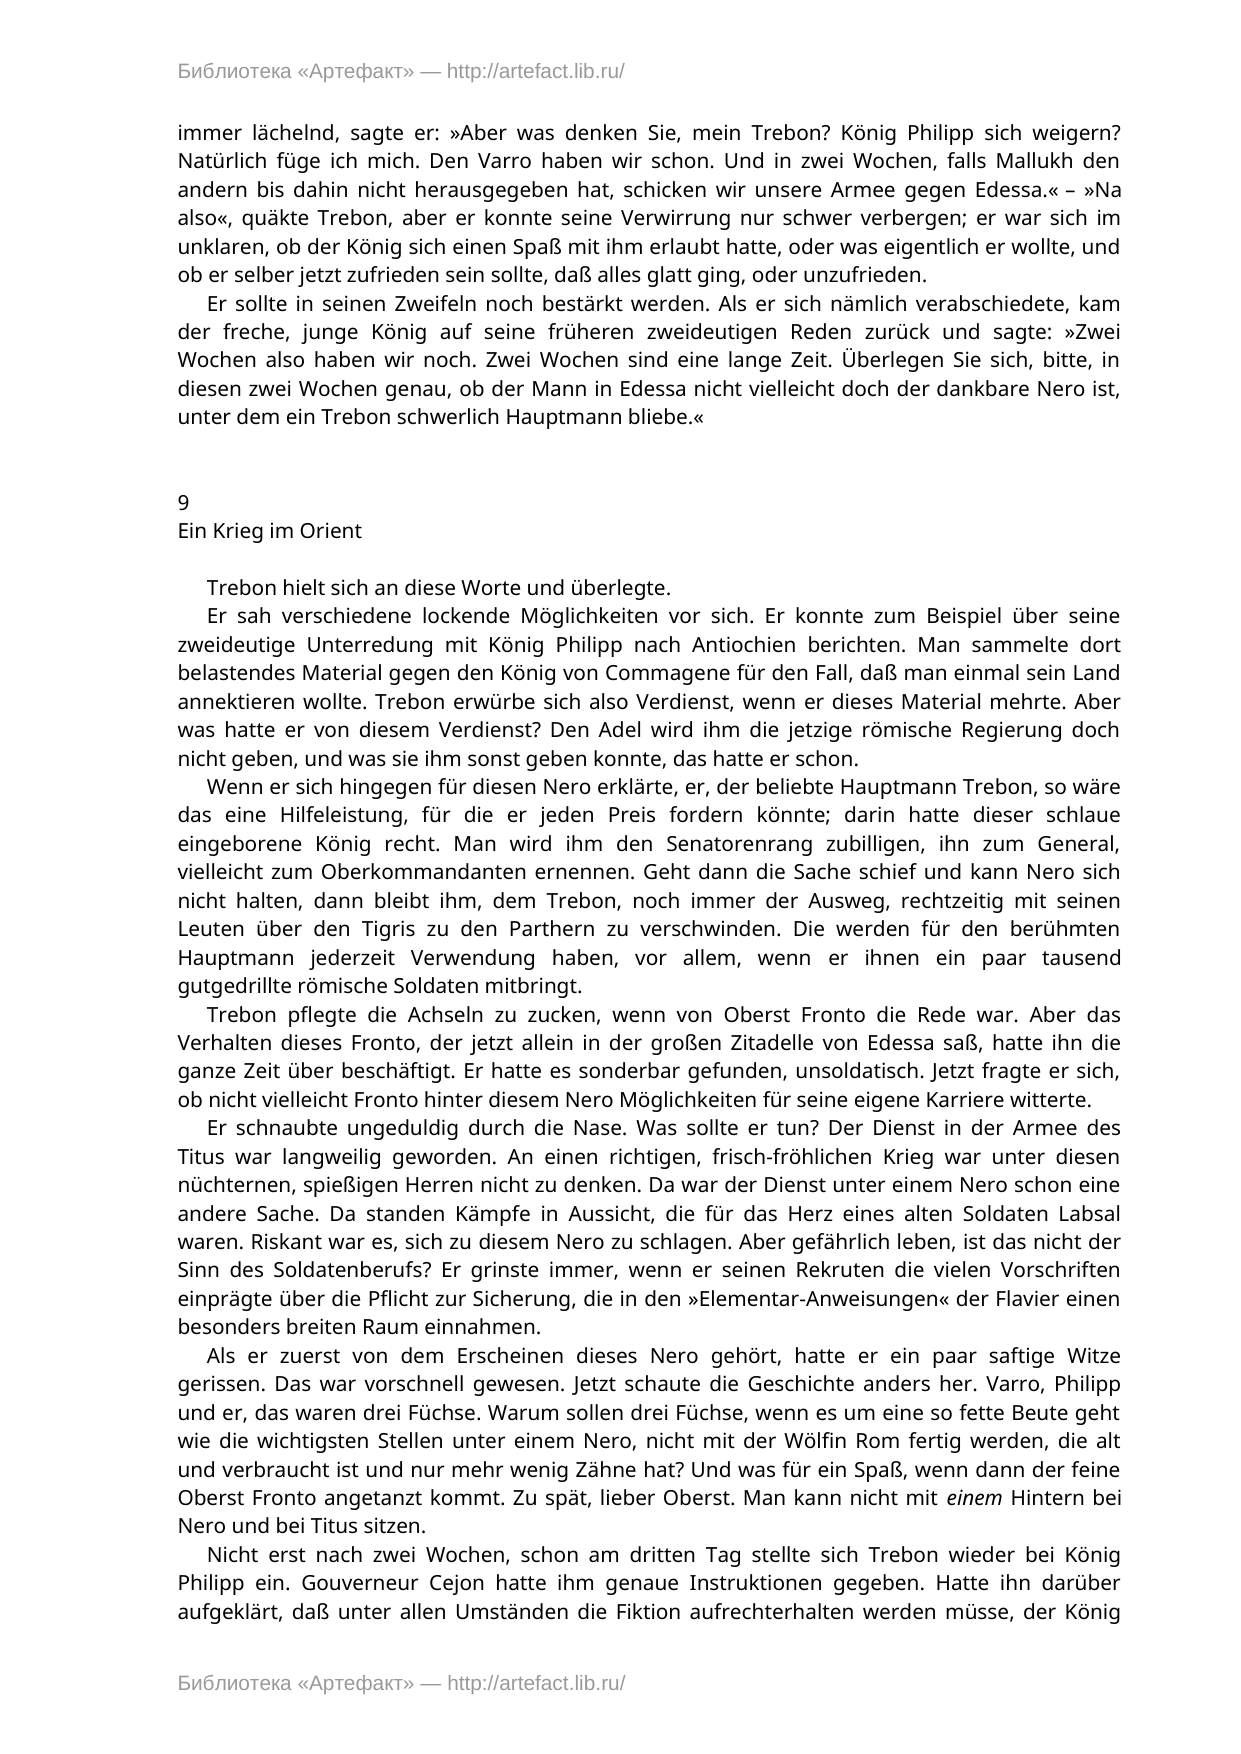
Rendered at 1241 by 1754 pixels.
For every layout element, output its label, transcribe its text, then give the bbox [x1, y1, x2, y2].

text Als er zuerst von dem Erscheinen dieses Nero gehört, hatte er ein paar saftige Witze gerissen. Das war vorschnell gewesen. Jetzt schaute die Geschichte anders her. Varro, Philipp und er, das waren drei Füchse. Warum sollen drei Füchse, wenn es um eine so fette Beute geht wie die wichtigsten Stellen unter einem Nero, nicht mit der Wölfin Rom fertig werden, die alt und verbraucht ist und nur mehr wenig Zähne hat? Und was für ein Spaß, wenn dann der feine Oberst Fronto angetanzt kommt. Zu spät, lieber Oberst. Man kann nicht mit einem Hintern bei Nero und bei Titus sitzen. [177, 1341, 1122, 1540]
text Er sah verschiedene lockende Möglichkeiten vor sich. Er konnte zum Beispiel über seine zweideutige Unterredung mit König Philipp nach Antiochien berichten. Man sammelte dort belastendes Material gegen den König von Commagene für den Fall, daß man einmal sein Land annektieren wollte. Trebon erwürbe sich also Verdienst, wenn er dieses Material mehrte. Aber was hatte er von diesem Verdienst? Den Adel wird ihm die jetzige römische Regierung doch nicht geben, und was sie ihm sonst geben konnte, das hatte er schon. [177, 602, 1122, 772]
subtitle Ein Krieg im Orient [177, 516, 1122, 545]
subtitle 9 [177, 488, 1122, 516]
text Er sollte in seinen Zweifeln noch bestärkt werden. Als er sich nämlich verabschiedete, kam der freche, junge König auf seine früheren zweideutigen Reden zurück und sagte: »Zwei Wochen also haben wir noch. Zwei Wochen sind eine lange Zeit. Überlegen Sie sich, bitte, in diesen zwei Wochen genau, ob der Mann in Edessa nicht vielleicht doch der dankbare Nero ist, unter dem ein Trebon schwerlich Hauptmann bliebe.« [177, 289, 1122, 431]
text Trebon hielt sich an diese Worte und überlegte. [177, 573, 1122, 602]
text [177, 1540, 1122, 1625]
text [177, 118, 1122, 289]
text Trebon pflegte die Achseln zu zucken, wenn von Oberst Fronto die Rede war. Aber das Verhalten dieses Fronto, der jetzt allein in der großen Zitadelle von Edessa saß, hatte ihn die ganze Zeit über beschäftigt. Er hatte es sonderbar gefunden, unsoldatisch. Jetzt fragte er sich, ob nicht vielleicht Fronto hinter diesem Nero Möglichkeiten für seine eigene Karriere witterte. [177, 1000, 1122, 1113]
text Wenn er sich hingegen für diesen Nero erklärte, er, der beliebte Hauptmann Trebon, so wäre das eine Hilfeleistung, für die er jeden Preis fordern könnte; darin hatte dieser schlaue eingeborene König recht. Man wird ihm den Senatorenrang zubilligen, ihn zum General, vielleicht zum Oberkommandanten ernennen. Geht dann die Sache schief und kann Nero sich nicht halten, dann bleibt ihm, dem Trebon, noch immer der Ausweg, rechtzeitig mit seinen Leuten über den Tigris zu den Parthern zu verschwinden. Die werden für den berühmten Hauptmann jederzeit Verwendung haben, vor allem, wenn er ihnen ein paar tausend gutgedrillte römische Soldaten mitbringt. [177, 772, 1122, 1000]
text Er schnaubte ungeduldig durch die Nase. Was sollte er tun? Der Dienst in der Armee des Titus war langweilig geworden. An einen richtigen, frisch-fröhlichen Krieg war unter diesen nüchternen, spießigen Herren nicht zu denken. Da war der Dienst unter einem Nero schon eine andere Sache. Da standen Kämpfe in Aussicht, die für das Herz eines alten Soldaten Labsal waren. Riskant war es, sich zu diesem Nero zu schlagen. Aber gefährlich leben, ist das nicht der Sinn des Soldatenberufs? Er grinste immer, wenn er seinen Rekruten die vielen Vorschriften einprägte über die Pflicht zur Sicherung, die in den »Elementar-Anweisungen« der Flavier einen besonders breiten Raum einnahmen. [177, 1113, 1122, 1341]
